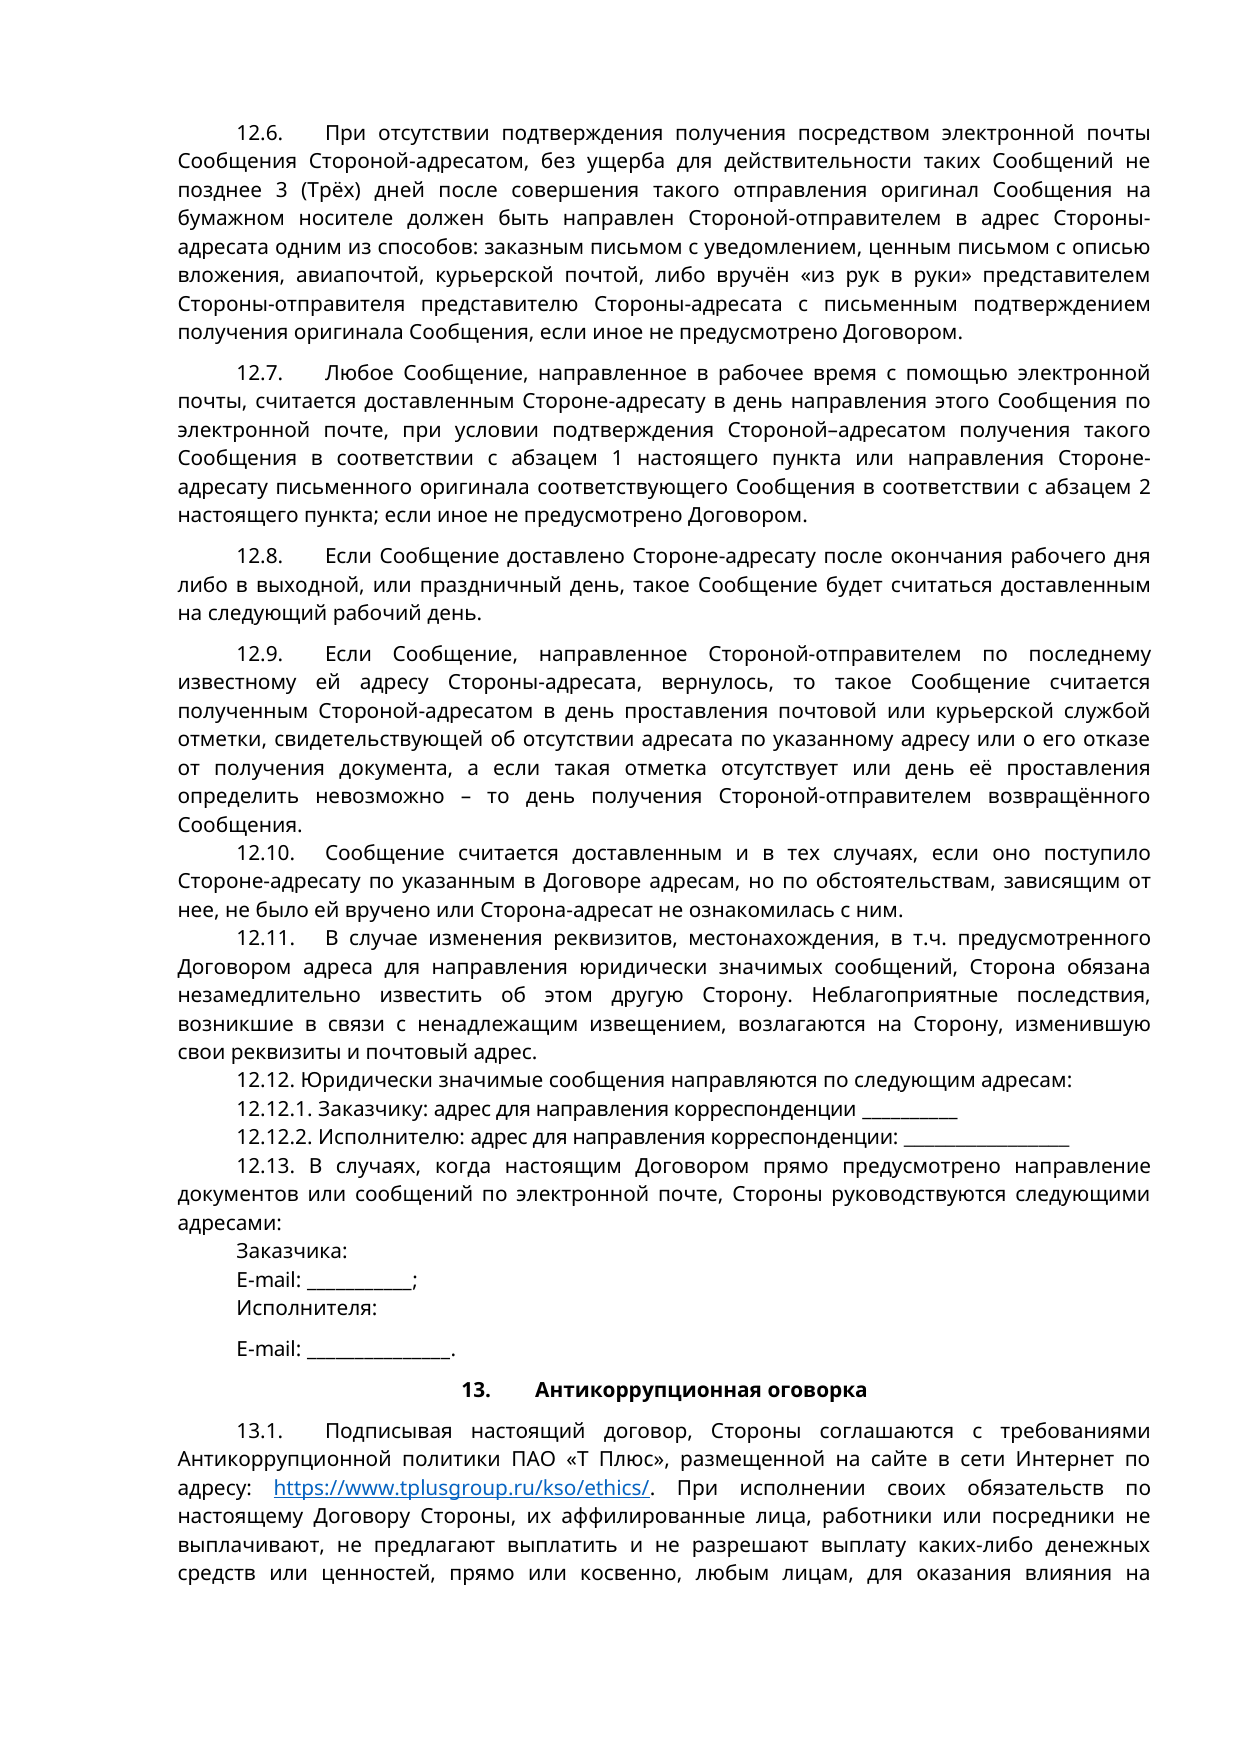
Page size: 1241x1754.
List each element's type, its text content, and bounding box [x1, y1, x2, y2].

list 12.12.1. Заказчику: адрес для направления корреспонденции __________ [177, 1094, 1152, 1122]
list 12.12. Юридически значимые сообщения направляются по следующим адресам: [177, 1066, 1152, 1094]
list Заказчика: [177, 1236, 1152, 1265]
subtitle Антикоррупционная оговорка [177, 1375, 1152, 1403]
list При отсутствии подтверждения получения посредством электронной почты Сообщения Стороной-адресатом, без ущерба для действительности таких Сообщений не позднее 3 (Трёх) дней после совершения такого отправления оригинал Сообщения на бумажном носителе должен быть направлен Стороной-отправителем в адрес Стороны-адресата одним из способов: заказным письмом с уведомлением, ценным письмом с описью вложения, авиапочтой, курьерской почтой, либо вручён «из рук в руки» представителем Стороны-отправителя представителю Стороны-адресата с письменным подтверждением получения оригинала Сообщения, если иное не предусмотрено Договором. [177, 118, 1152, 346]
list В случае изменения реквизитов, местонахождения, в т.ч. предусмотренного Договором адреса для направления юридически значимых сообщений, Сторона обязана незамедлительно известить об этом другую Сторону. Неблагоприятные последствия, возникшие в связи с ненадлежащим извещением, возлагаются на Сторону, изменившую свои реквизиты и почтовый адрес. [177, 923, 1152, 1066]
list 12.13. В случаях, когда настоящим Договором прямо предусмотрено направление документов или сообщений по электронной почте, Стороны руководствуются следующими адресами: [177, 1151, 1152, 1236]
list Сообщение считается доставленным и в тех случаях, если оно поступило Стороне-адресату по указанным в Договоре адресам, но по обстоятельствам, зависящим от нее, не было ей вручено или Сторона-адресат не ознакомилась с ним. [177, 838, 1152, 923]
list 12.12.2. Исполнителю: адрес для направления корреспонденции: ________________ [177, 1122, 1152, 1151]
list Исполнителя: [177, 1293, 1152, 1322]
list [177, 1416, 1152, 1587]
list Любое Сообщение, направленное в рабочее время с помощью электронной почты, считается доставленным Стороне-адресату в день направления этого Сообщения по электронной почте, при условии подтверждения Стороной–адресатом получения такого Сообщения в соответствии с абзацем 1 настоящего пункта или направления Стороне-адресату письменного оригинала соответствующего Сообщения в соответствии с абзацем 2 настоящего пункта; если иное не предусмотрено Договором. [177, 358, 1152, 529]
list Если Сообщение доставлено Стороне-адресату после окончания рабочего дня либо в выходной, или праздничный день, такое Сообщение будет считаться доставленным на следующий рабочий день. [177, 541, 1152, 627]
list Если Сообщение, направленное Стороной-отправителем по последнему известному ей адресу Стороны-адресата, вернулось, то такое Сообщение считается полученным Стороной-адресатом в день проставления почтовой или курьерской службой отметки, свидетельствующей об отсутствии адресата по указанному адресу или о его отказе от получения документа, а если такая отметка отсутствует или день её проставления определить невозможно – то день получения Стороной-отправителем возвращённого Сообщения. [177, 639, 1152, 838]
text E-mail: _______________. [177, 1334, 1152, 1362]
list E-mail: ___________; [177, 1265, 1152, 1293]
